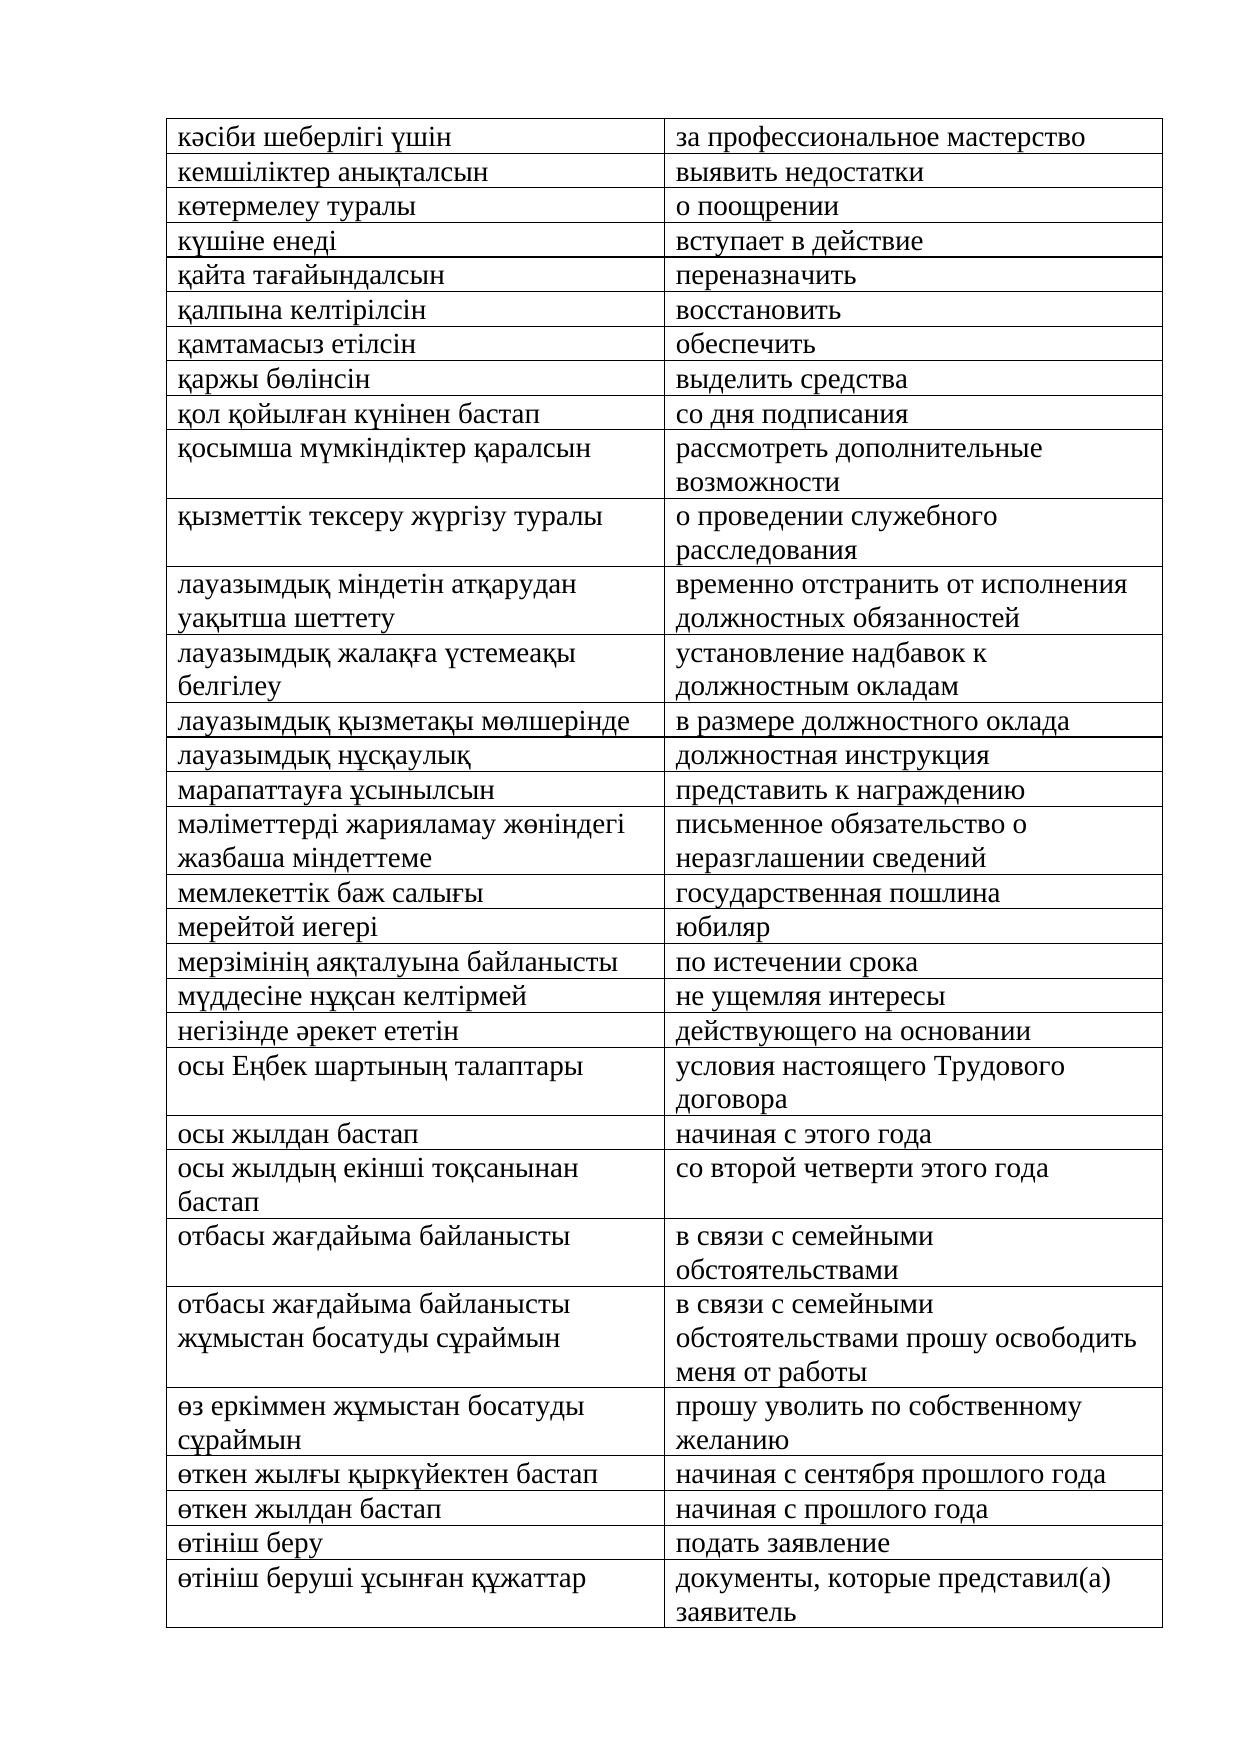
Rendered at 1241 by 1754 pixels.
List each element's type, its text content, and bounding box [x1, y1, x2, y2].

table_cell действующего на основании [665, 1013, 1162, 1047]
table_cell начиная с этого года [665, 1116, 1162, 1149]
table_cell вступает в действие [665, 223, 1162, 256]
table_cell рассмотреть дополнительные возможности [665, 430, 1162, 497]
table_cell обеспечить [665, 327, 1162, 360]
table_cell мерейтой иегері [167, 909, 664, 943]
table_cell выявить недостатки [665, 154, 1162, 187]
table_cell мерзімінің аяқталуына байланысты [167, 944, 664, 977]
table_cell негізінде әрекет ететін [167, 1013, 664, 1047]
table_cell осы Еңбек шартының талаптары [167, 1048, 664, 1115]
table_cell марапаттауға ұсынылсын [167, 772, 664, 806]
table_cell лауазымдық қызметақы мөлшерінде [167, 703, 664, 736]
table_cell подать заявление [665, 1526, 1162, 1559]
table_cell лауазымдық нұсқаулық [167, 738, 664, 771]
table_cell өтініш беруші ұсынған құжаттар [167, 1560, 664, 1627]
table_cell в связи с семейными обстоятельствами прошу освободить меня от работы [665, 1287, 1162, 1387]
table_cell письменное обязательство о неразглашении сведений [665, 807, 1162, 874]
table_cell қамтамасыз етілсін [167, 327, 664, 360]
table_cell қаржы бөлінсін [167, 361, 664, 395]
table_cell юбиляр [665, 909, 1162, 943]
table_cell временно отстранить от исполнения должностных обязанностей [665, 567, 1162, 634]
table_cell өткен жылғы қыркүйектен бастап [167, 1456, 664, 1490]
table_cell отбасы жағдайыма байланысты [167, 1219, 664, 1286]
table_cell лауазымдық міндетін атқарудан уақытша шеттету [167, 567, 664, 634]
table_cell кемшіліктер анықталсын [167, 154, 664, 187]
table_cell осы жылдан бастап [167, 1116, 664, 1149]
table_cell өткен жылдан бастап [167, 1491, 664, 1524]
table_cell осы жылдың екінші тоқсанынан бастап [167, 1150, 664, 1217]
table_cell не ущемляя интересы [665, 979, 1162, 1012]
table_cell көтермелеу туралы [167, 188, 664, 222]
table_cell со второй четверти этого года [665, 1150, 1162, 1217]
table_cell күшіне енеді [167, 223, 664, 256]
table_cell со дня подписания [665, 396, 1162, 429]
table_cell мемлекеттік баж салығы [167, 875, 664, 908]
table_cell условия настоящего Трудового договора [665, 1048, 1162, 1115]
table_cell представить к награждению [665, 772, 1162, 806]
table_cell өз еркіммен жұмыстан босатуды сұраймын [167, 1388, 664, 1455]
table_cell мәліметтерді жарияламау жөніндегі жазбаша міндеттеме [167, 807, 664, 874]
table_cell в связи с семейными обстоятельствами [665, 1219, 1162, 1286]
table_cell переназначить [665, 258, 1162, 291]
table_cell қосымша мүмкіндіктер қаралсын [167, 430, 664, 497]
table_cell начиная с сентября прошлого года [665, 1456, 1162, 1490]
table_cell восстановить [665, 292, 1162, 326]
table_cell мүддесіне нұқсан келтірмей [167, 979, 664, 1012]
table_cell лауазымдық жалақға үстемеақы белгілеу [167, 635, 664, 702]
table_cell начиная с прошлого года [665, 1491, 1162, 1524]
table_cell в размере должностного оклада [665, 703, 1162, 736]
table_cell документы, которые представил(а) заявитель [665, 1560, 1162, 1627]
table_cell кәсіби шеберлігі үшін [167, 119, 664, 153]
table_cell за профессиональное мастерство [665, 119, 1162, 153]
table_cell өтініш беру [167, 1526, 664, 1559]
table_cell установление надбавок к должностным окладам [665, 635, 1162, 702]
table_cell прошу уволить по собственному желанию [665, 1388, 1162, 1455]
table_cell қызметтік тексеру жүргізу туралы [167, 499, 664, 566]
table_cell отбасы жағдайыма байланысты жұмыстан босатуды сұраймын [167, 1287, 664, 1387]
table_cell по истечении срока [665, 944, 1162, 977]
table_cell о поощрении [665, 188, 1162, 222]
table_cell қалпына келтірілсін [167, 292, 664, 326]
table_cell қайта тағайындалсын [167, 258, 664, 291]
table_cell қол қойылған күнінен бастап [167, 396, 664, 429]
table_cell должностная инструкция [665, 738, 1162, 771]
table_cell государственная пошлина [665, 875, 1162, 908]
table_cell о проведении служебного расследования [665, 499, 1162, 566]
table_cell выделить средства [665, 361, 1162, 395]
